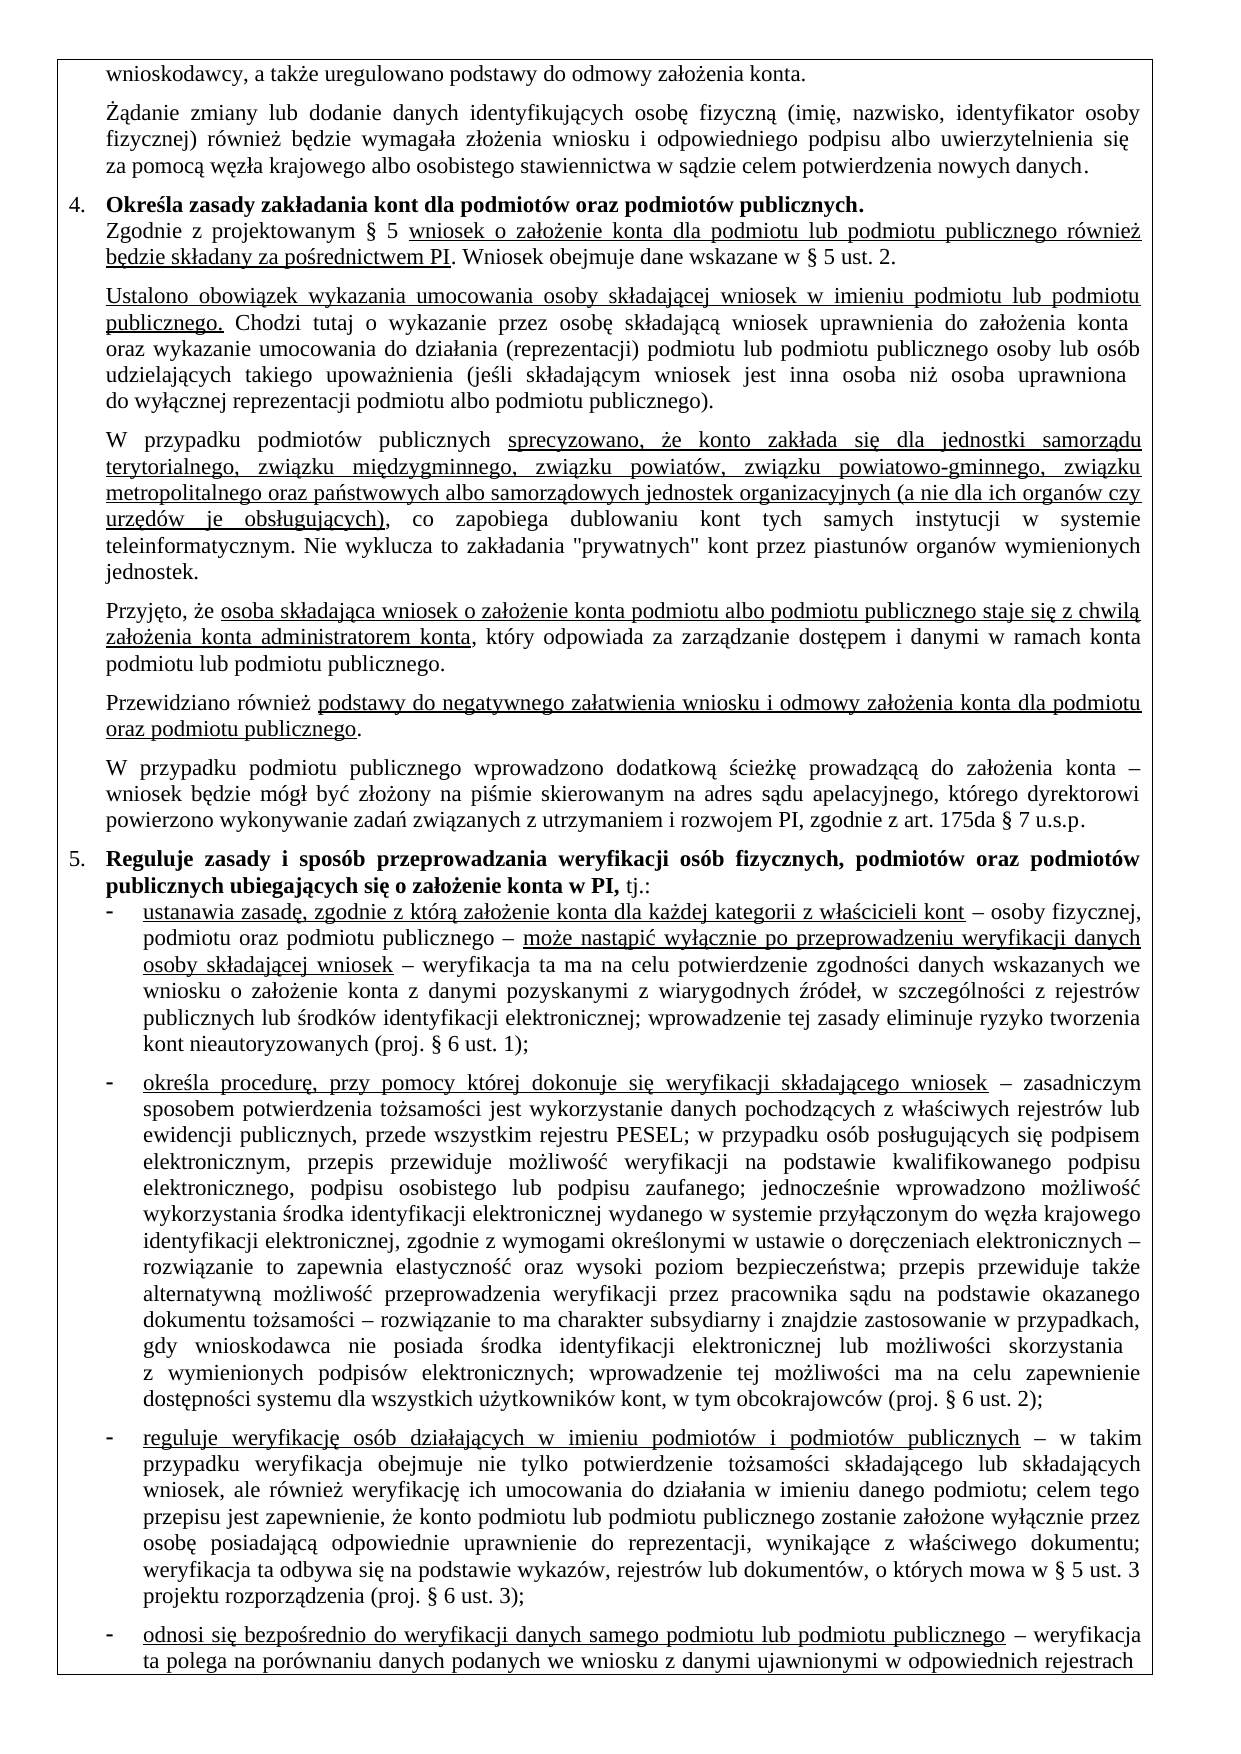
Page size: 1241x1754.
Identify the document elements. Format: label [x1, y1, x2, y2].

table_cell [58, 60, 1152, 1673]
